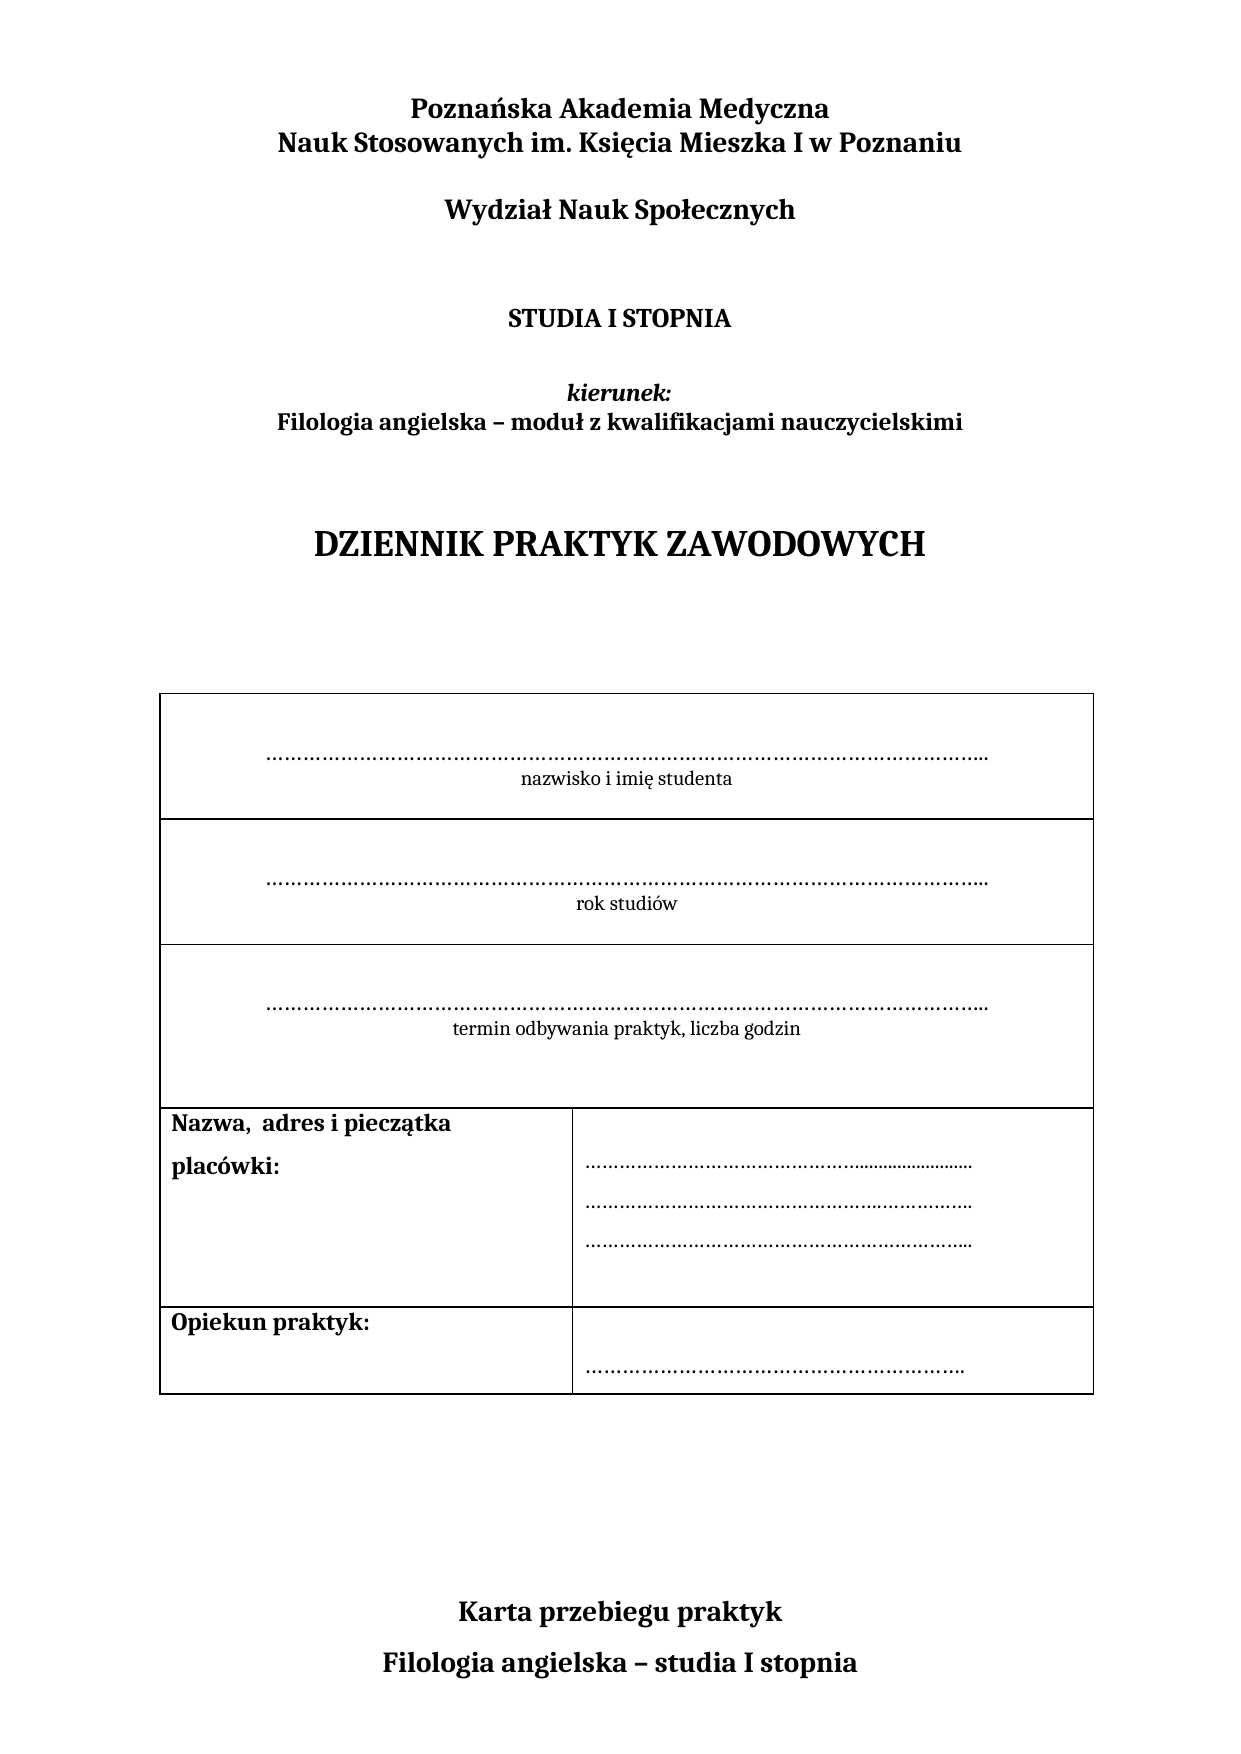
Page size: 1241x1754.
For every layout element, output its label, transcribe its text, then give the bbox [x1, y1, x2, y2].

text kierunek: Filologia angielska – moduł z kwalifikacjami nauczycielskimi [148, 379, 1093, 436]
text Wydział Nauk Społecznych [148, 193, 1093, 227]
text Karta przebiegu praktyk Filologia angielska – studia I stopnia [148, 1596, 1093, 1721]
text STUDIA I STOPNIA [148, 303, 1093, 334]
table_cell …………………………………………………………………………………………………….. termin odbywania praktyk, liczba godzin [161, 945, 1093, 1107]
table_cell Nazwa, adres i pieczątka placówki: [161, 1109, 572, 1306]
text DZIENNIK PRAKTYK ZAWODOWYCH [148, 523, 1093, 566]
table_cell …………………………………………........................ …………………………………………….……………. ………………………………………………………….. [573, 1109, 1093, 1306]
table_cell Opiekun praktyk: [161, 1308, 572, 1393]
table_header …………………………………………………………………………………………………….. nazwisko i imię studenta [161, 694, 1093, 818]
table_cell ……………………………………………………. [573, 1308, 1093, 1393]
table_cell …………………………………………………………………………………………………….. rok studiów [161, 820, 1093, 943]
text Poznańska Akademia Medyczna Nauk Stosowanych im. Księcia Mieszka I w Poznaniu [148, 93, 1093, 160]
